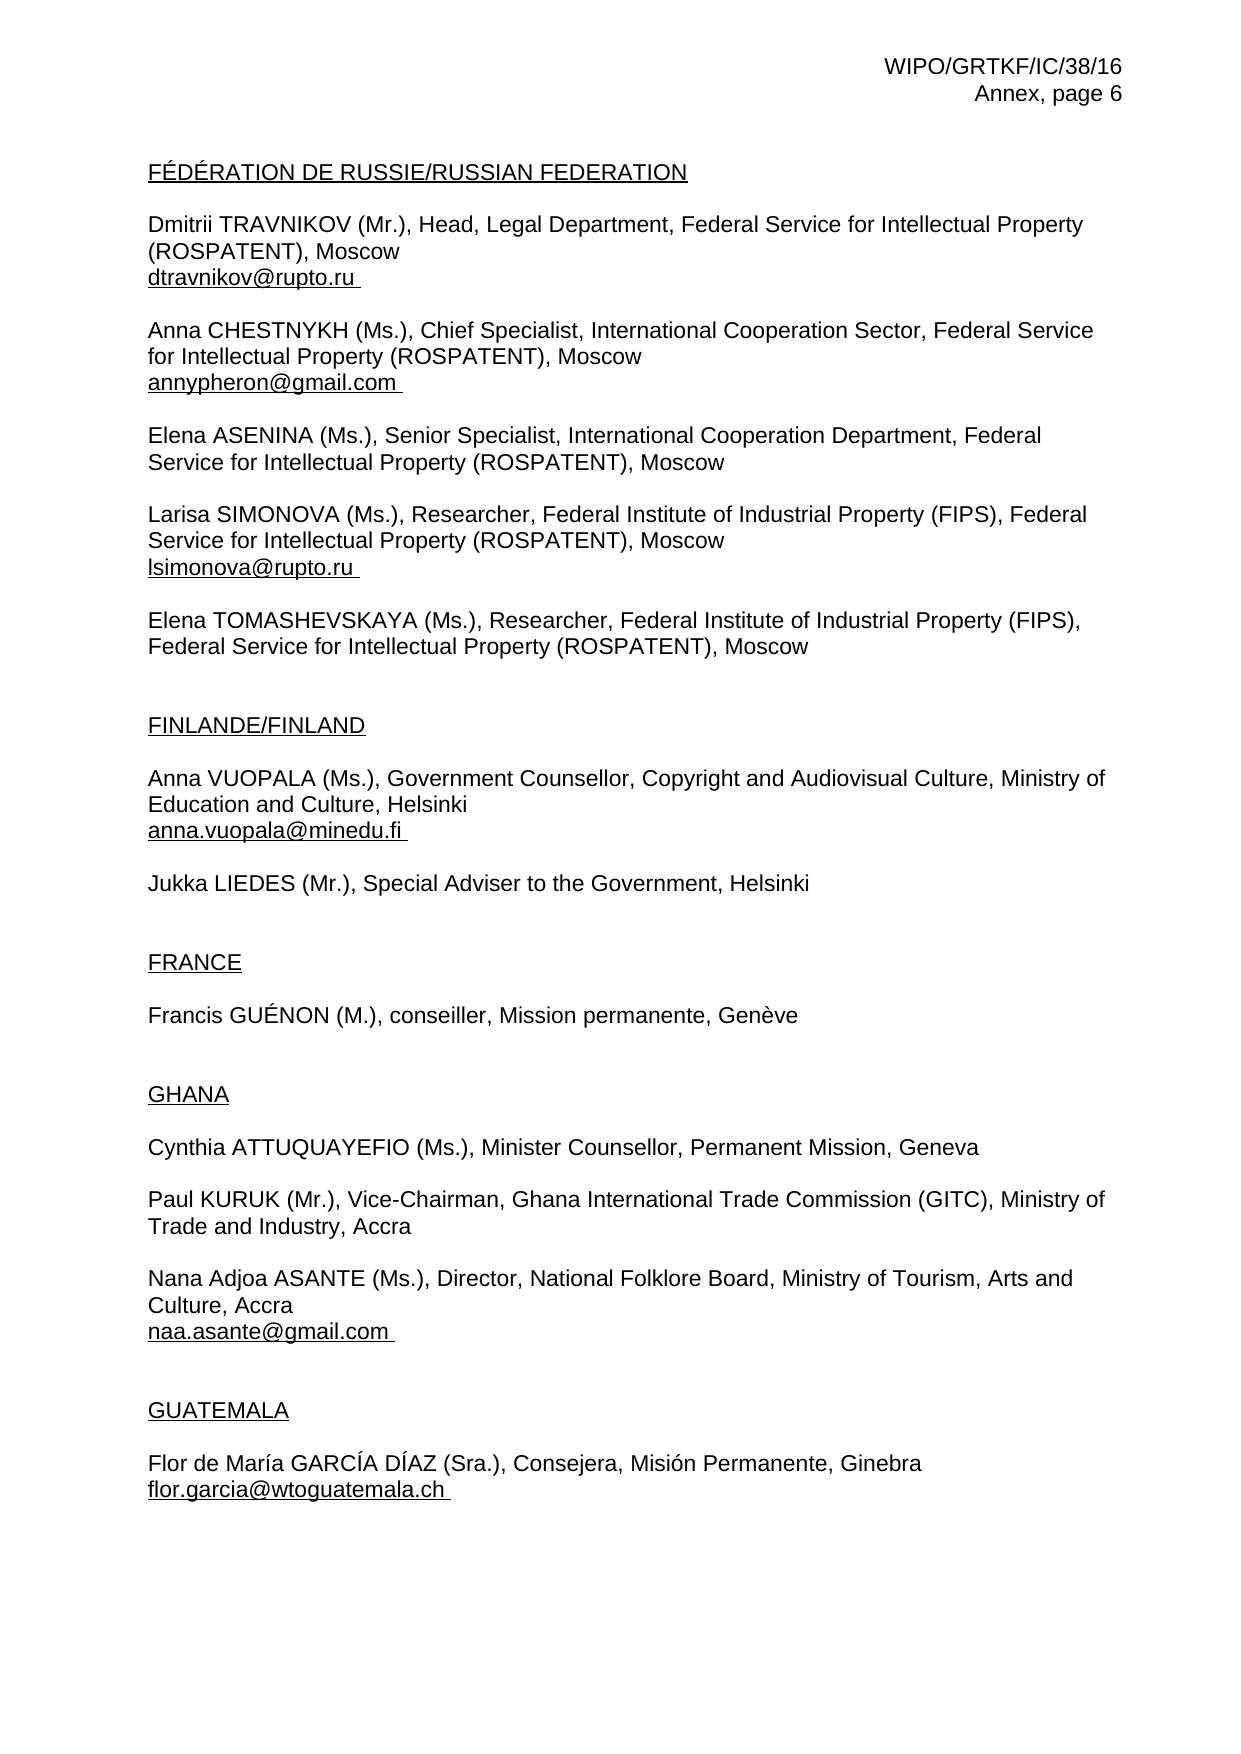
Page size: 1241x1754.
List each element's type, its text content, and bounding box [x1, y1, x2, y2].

text Anna CHESTNYKH (Ms.), Chief Specialist, International Cooperation Sector, Federal Service for Intellectual Property (ROSPATENT), Moscow [148, 317, 1122, 369]
text Flor de María GARCÍA DÍAZ (Sra.), Consejera, Misión Permanente, Ginebra [148, 1450, 1122, 1476]
text Anna VUOPALA (Ms.), Government Counsellor, Copyright and Audiovisual Culture, Ministry of Education and Culture, Helsinki [148, 765, 1122, 817]
text Nana Adjoa ASANTE (Ms.), Director, National Folklore Board, Ministry of Tourism, Arts and Culture, Accra [148, 1265, 1122, 1318]
text anna.vuopala@minedu.fi [148, 817, 1122, 844]
text dtravnikov@rupto.ru [148, 264, 1122, 290]
text Cynthia ATTUQUAYEFIO (Ms.), Minister Counsellor, Permanent Mission, Geneva [148, 1134, 1122, 1160]
text Francis GUÉNON (M.), conseiller, Mission permanente, Genève [148, 1002, 1122, 1028]
text FÉDÉRATION DE RUSSIE/RUSSIAN FEDERATION [148, 158, 1122, 185]
text FRANCE [148, 949, 1122, 976]
text Elena TOMASHEVSKAYA (Ms.), Researcher, Federal Institute of Industrial Property (FIPS), Federal Service for Intellectual Property (ROSPATENT), Moscow [148, 607, 1122, 659]
text Jukka LIEDES (Mr.), Special Adviser to the Government, Helsinki [148, 870, 1122, 896]
text Dmitrii TRAVNIKOV (Mr.), Head, Legal Department, Federal Service for Intellectual Property (ROSPATENT), Moscow [148, 211, 1122, 264]
text naa.asante@gmail.com [148, 1318, 1122, 1344]
text Larisa SIMONOVA (Ms.), Researcher, Federal Institute of Industrial Property (FIPS), Federal Service for Intellectual Property (ROSPATENT), Moscow [148, 501, 1122, 554]
text Paul KURUK (Mr.), Vice-Chairman, Ghana International Trade Commission (GITC), Ministry of Trade and Industry, Accra [148, 1186, 1122, 1239]
text annypheron@gmail.com [148, 369, 1122, 396]
text Elena ASENINA (Ms.), Senior Specialist, International Cooperation Department, Federal Service for Intellectual Property (ROSPATENT), Moscow [148, 422, 1122, 475]
text GUATEMALA [148, 1397, 1122, 1423]
text GHANA [148, 1081, 1122, 1107]
text FINLANDE/FINLAND [148, 712, 1122, 738]
text lsimonova@rupto.ru [148, 554, 1122, 580]
text flor.garcia@wtoguatemala.ch [148, 1476, 1122, 1503]
